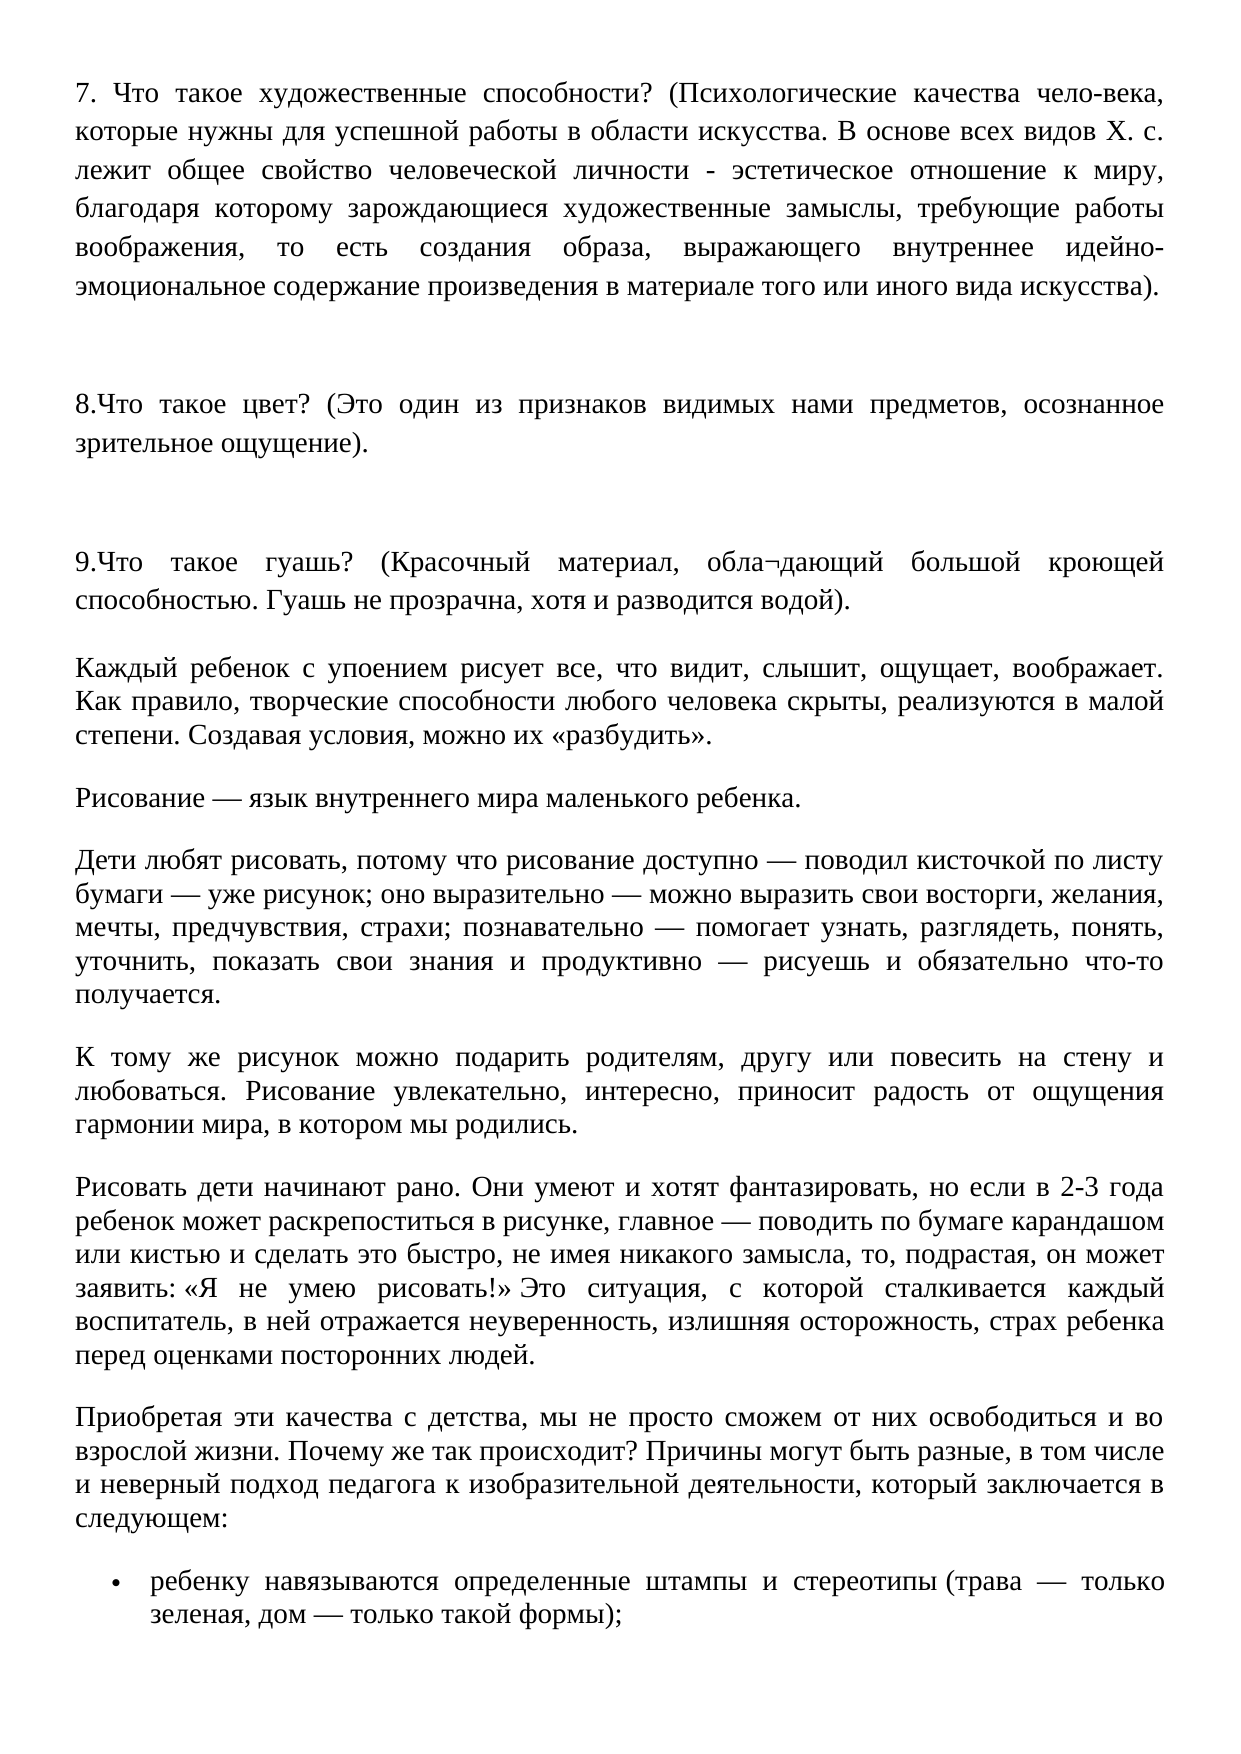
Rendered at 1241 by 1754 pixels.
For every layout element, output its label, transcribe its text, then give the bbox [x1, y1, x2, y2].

text Рисование — язык внутреннего мира маленького ребенка. [75, 780, 1165, 813]
text Каждый ребенок с упоением рисует все, что видит, слышит, ощущает, воображает. Как правило, творческие способности любого человека скрыты, реализуются в малой степени. Создавая условия, можно их «разбудить». [75, 650, 1165, 751]
text Дети любят рисовать, потому что рисование доступно — поводил кисточкой по листу бумаги — уже рисунок; оно выразительно — можно выразить свои восторги, желания, мечты, предчувствия, страхи; познавательно — помогает узнать, разглядеть, понять, уточнить, показать свои знания и продуктивно — рисуешь и обязательно что-то получается. [75, 842, 1165, 1010]
text Рисовать дети начинают рано. Они умеют и хотят фантазировать, но если в 2-3 года ребенок может раскрепоститься в рисунке, главное — поводить по бумаге карандашом или кистью и сделать это быстро, не имея никакого замысла, то, подрастая, он может заявить: «Я не умею рисовать!» Это ситуация, с которой сталкивается каждый воспитатель, в ней отражается неуверенность, излишняя осторожность, страх ребенка перед оценками посторонних людей. [75, 1169, 1165, 1370]
text Приобретая эти качества с детства, мы не просто сможем от них освободиться и во взрослой жизни. Почему же так происходит? Причины могут быть разные, в том числе и неверный подход педагога к изобразительной деятельности, который заключается в следующем: [75, 1399, 1165, 1534]
list ребенку навязываются определенные штампы и стереотипы (трава — только зеленая, дом — только такой формы); [112, 1563, 1165, 1630]
text 7. Что такое художественные способности? (Психологические качества чело-века, которые нужны для успешной работы в области искусства. В основе всех видов X. с. лежит общее свойство человеческой личности - эстетическое отношение к миру, благодаря которому зарождающиеся художественные замыслы, требующие работы воображения, то есть создания образа, выражающего внутреннее идейно-эмоциональное содержание произведения в материале того или иного вида искусства). [75, 75, 1165, 301]
text 9.Что такое гуашь? (Красочный материал, обла¬дающий большой кроющей способностью. Гуашь не прозрачна, хотя и разводится водой). [75, 544, 1165, 616]
text 8.Что такое цвет? (Это один из признаков видимых нами предметов, осознанное зрительное ощущение). [75, 386, 1165, 458]
text К тому же рисунок можно подарить родителям, другу или повесить на стену и любоваться. Рисование увлекательно, интересно, приносит радость от ощущения гармонии мира, в котором мы родились. [75, 1039, 1165, 1140]
